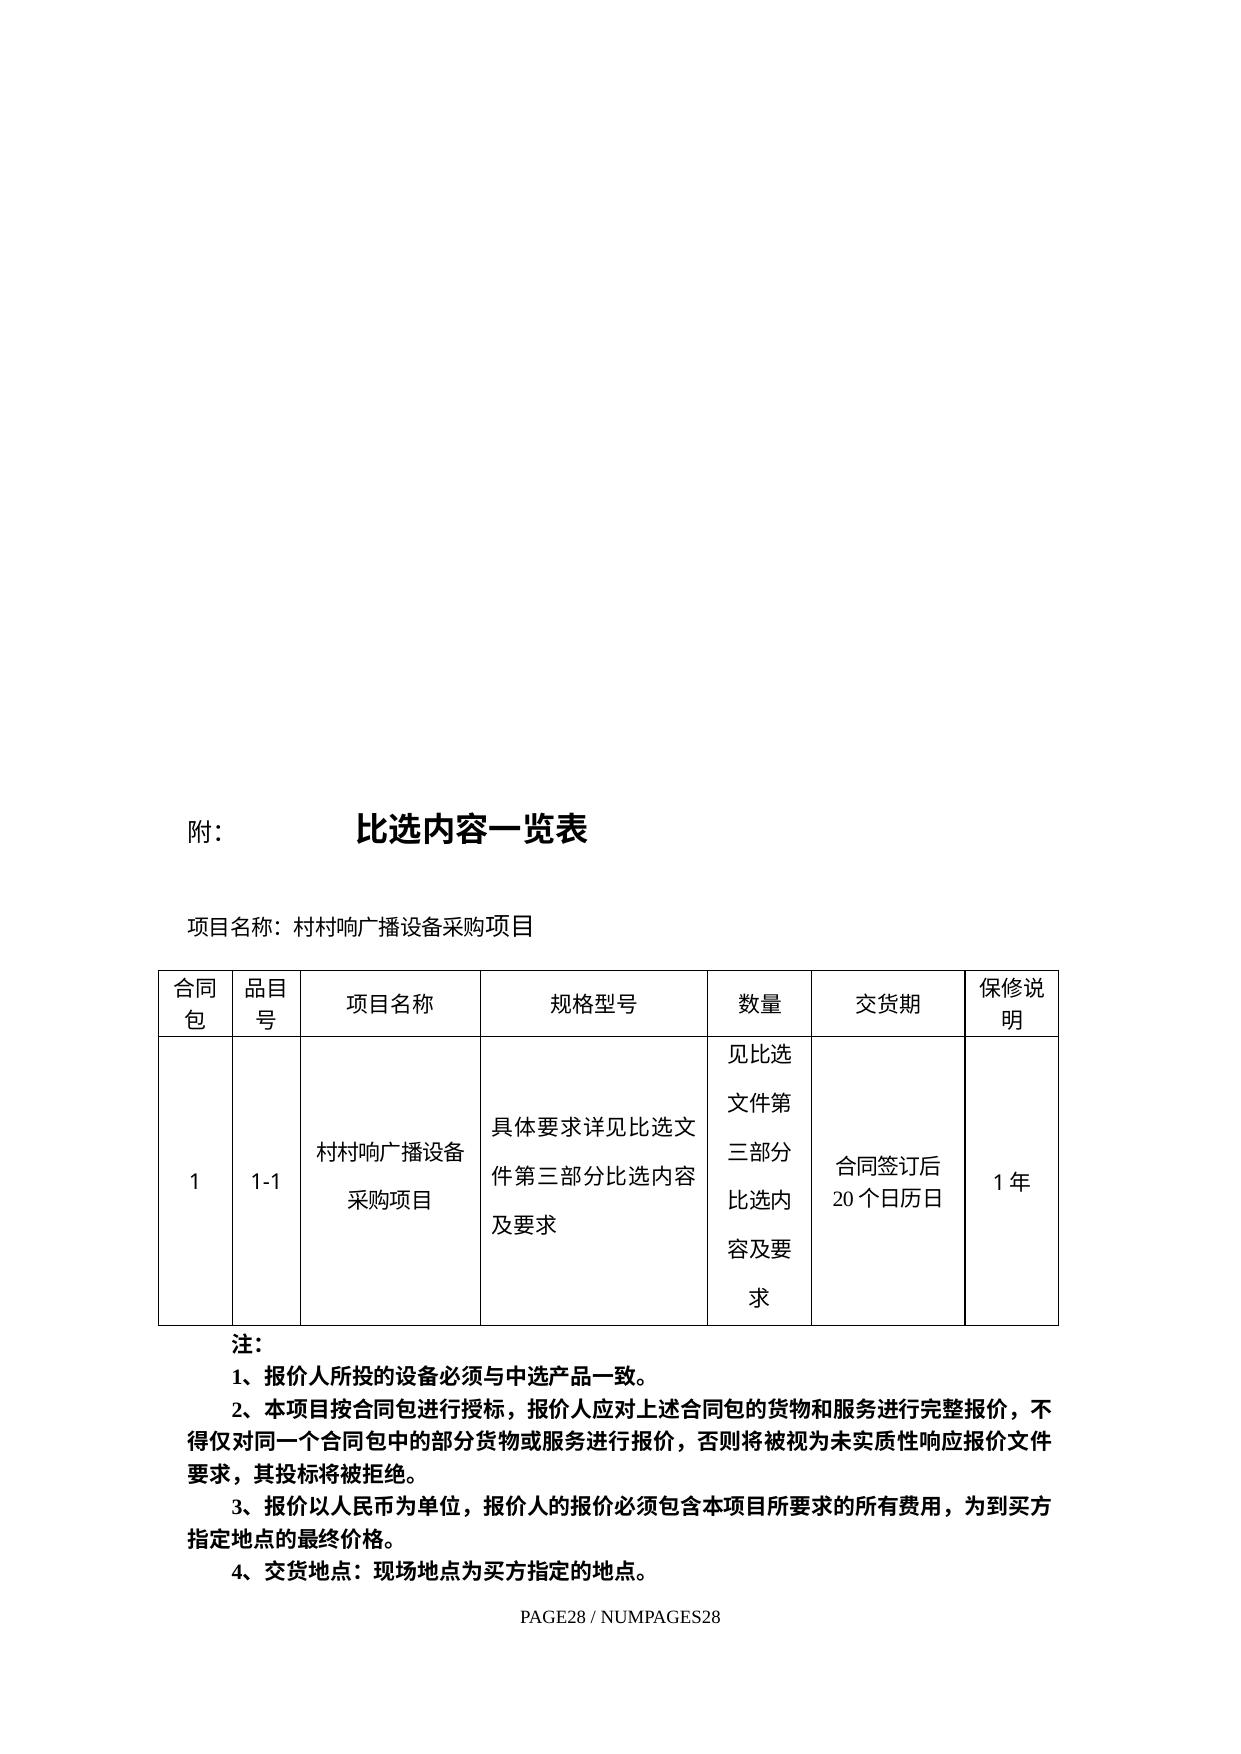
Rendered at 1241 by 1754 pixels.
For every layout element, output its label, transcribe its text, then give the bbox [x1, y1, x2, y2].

text 附： 比选内容一览表 [187, 794, 1053, 859]
text 2、本项目按合同包进行授标，报价人应对上述合同包的货物和服务进行完整报价，不得仅对同一个合同包中的部分货物或服务进行报价，否则将被视为未实质性响应报价文件要求，其投标将被拒绝。 [187, 1391, 1053, 1489]
table_header 保修说明 [966, 971, 1058, 1036]
table_cell 具体要求详见比选文件第三部分比选内容及要求 [481, 1037, 707, 1325]
text 3、报价以人民币为单位，报价人的报价必须包含本项目所要求的所有费用，为到买方指定地点的最终价格。 [187, 1489, 1053, 1554]
text 项目名称：村村响广播设备采购项目 [187, 892, 1053, 957]
text 1、报价人所投的设备必须与中选产品一致。 [187, 1359, 1053, 1391]
table_header 数量 [708, 971, 811, 1036]
table_cell 村村响广播设备采购项目 [301, 1037, 480, 1325]
table_cell 1-1 [233, 1037, 300, 1325]
table_cell 1 [159, 1037, 232, 1325]
table_cell 见比选文件第三部分比选内容及要求 [708, 1037, 811, 1325]
table_cell 1年 [966, 1037, 1058, 1325]
table_header 品目号 [233, 971, 300, 1036]
text 注： [187, 1326, 1053, 1359]
table_header 规格型号 [481, 971, 707, 1036]
table_header 合同包 [159, 971, 232, 1036]
text 4、交货地点：现场地点为买方指定的地点。 [187, 1554, 1053, 1586]
table_cell 合同签订后20个日历日 [812, 1037, 964, 1325]
table_header 交货期 [812, 971, 964, 1036]
table_header 项目名称 [301, 971, 480, 1036]
